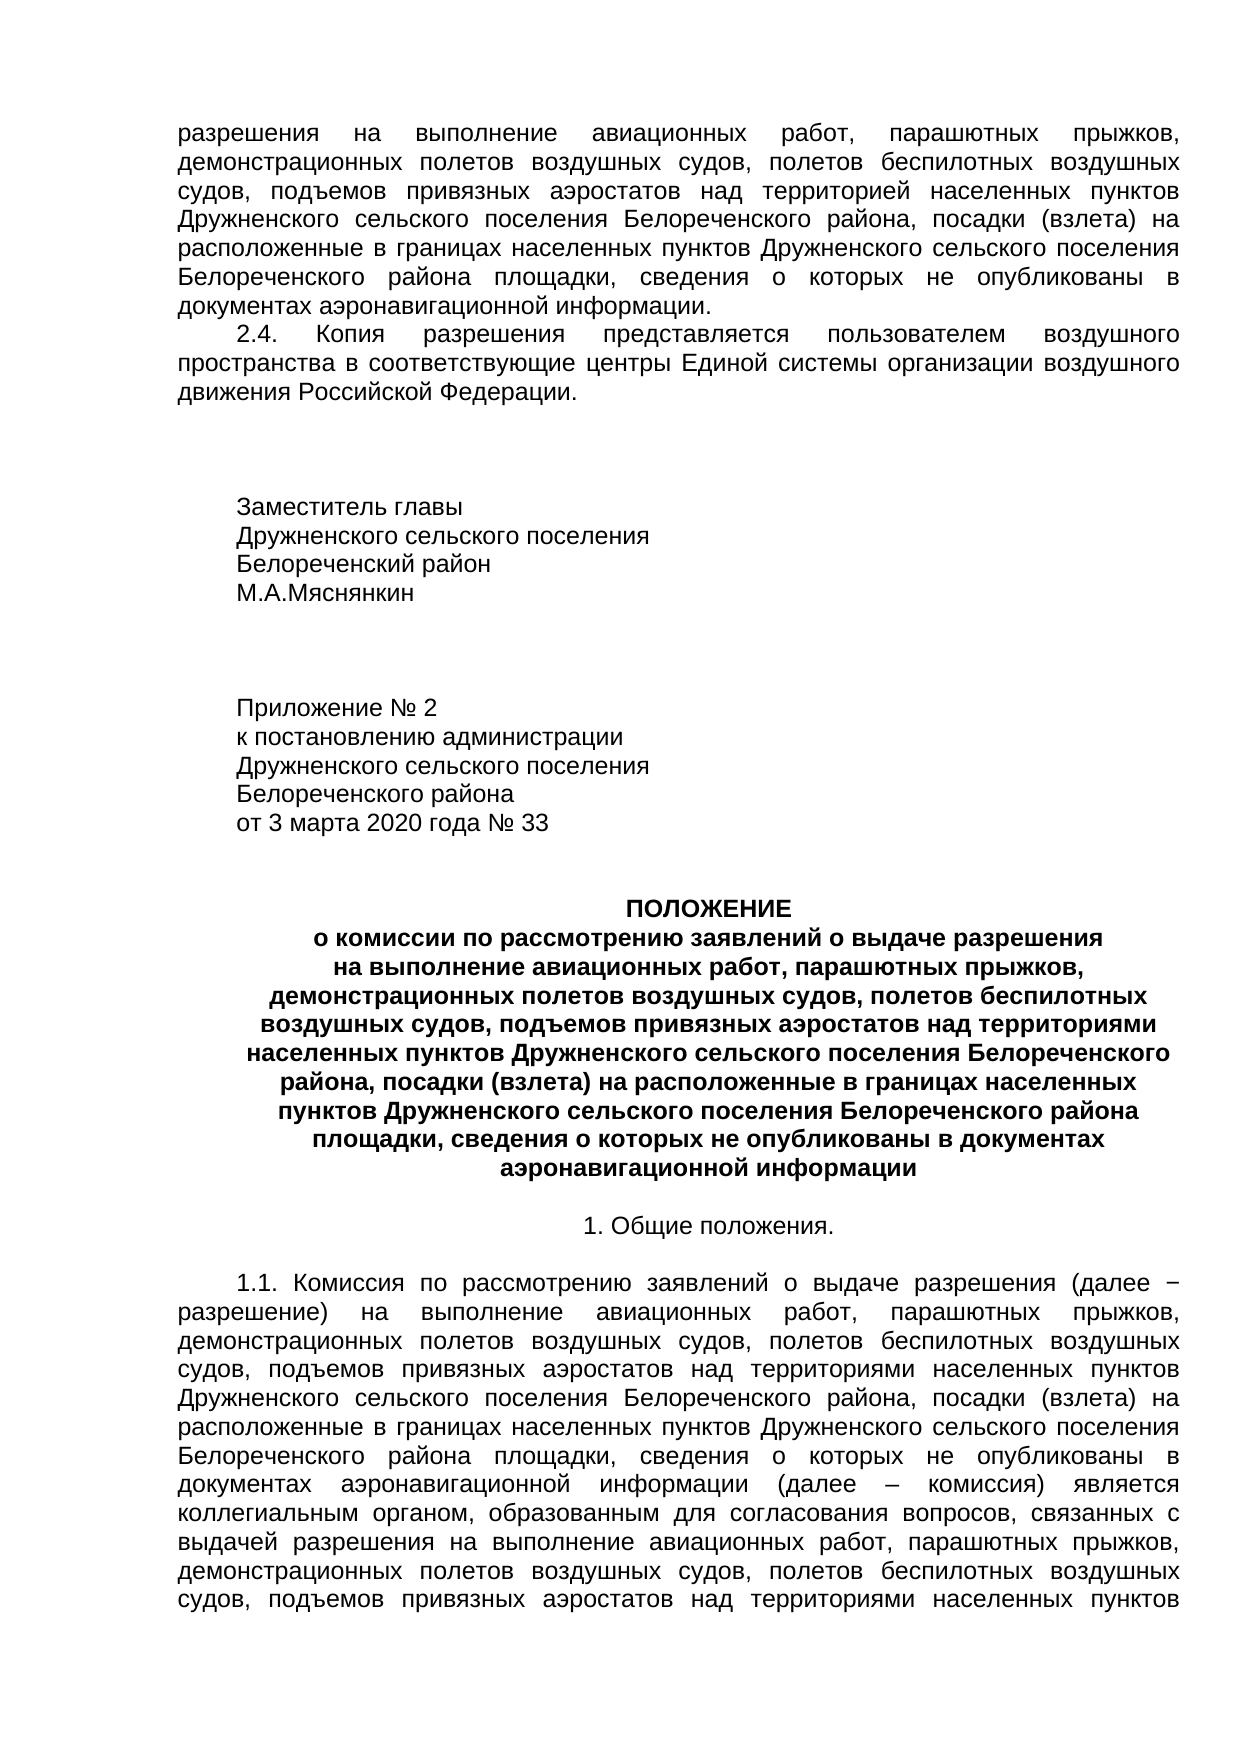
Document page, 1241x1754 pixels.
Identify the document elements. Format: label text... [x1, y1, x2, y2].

text аэронавигационной информации [177, 1153, 1181, 1182]
text воздушных судов, подъемов привязных аэростатов над территориями [177, 1009, 1181, 1038]
text населенных пунктов Дружненского сельского поселения Белореченского [177, 1038, 1181, 1067]
text площадки, сведения о которых не опубликованы в документах [177, 1124, 1181, 1153]
text Дружненского сельского поселения [177, 751, 1181, 779]
text пунктов Дружненского сельского поселения Белореченского района [177, 1096, 1181, 1124]
text Белореченского района [177, 779, 1181, 808]
text ПОЛОЖЕНИЕ [177, 894, 1181, 923]
text 2.4. Копия разрешения представляется пользователем воздушного пространства в соответствующие центры Единой системы организации воздушного движения Российской Федерации. [177, 319, 1181, 406]
text Дружненского сельского поселения [177, 521, 1181, 549]
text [177, 118, 1181, 319]
text на выполнение авиационных работ, парашютных прыжков, [177, 952, 1181, 981]
text демонстрационных полетов воздушных судов, полетов беспилотных [177, 981, 1181, 1009]
text от 3 марта 2020 года № 33 [177, 808, 1181, 837]
text к постановлению администрации [177, 722, 1181, 751]
text района, посадки (взлета) на расположенные в границах населенных [177, 1067, 1181, 1096]
text о комиссии по рассмотрению заявлений о выдаче разрешения [177, 923, 1181, 952]
text Заместитель главы [177, 492, 1181, 521]
text М.А.Мяснянкин [177, 578, 1181, 607]
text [177, 1268, 1181, 1613]
text 1. Общие положения. [177, 1211, 1181, 1239]
text Приложение № 2 [177, 693, 1181, 722]
text Белореченский район [177, 549, 1181, 578]
